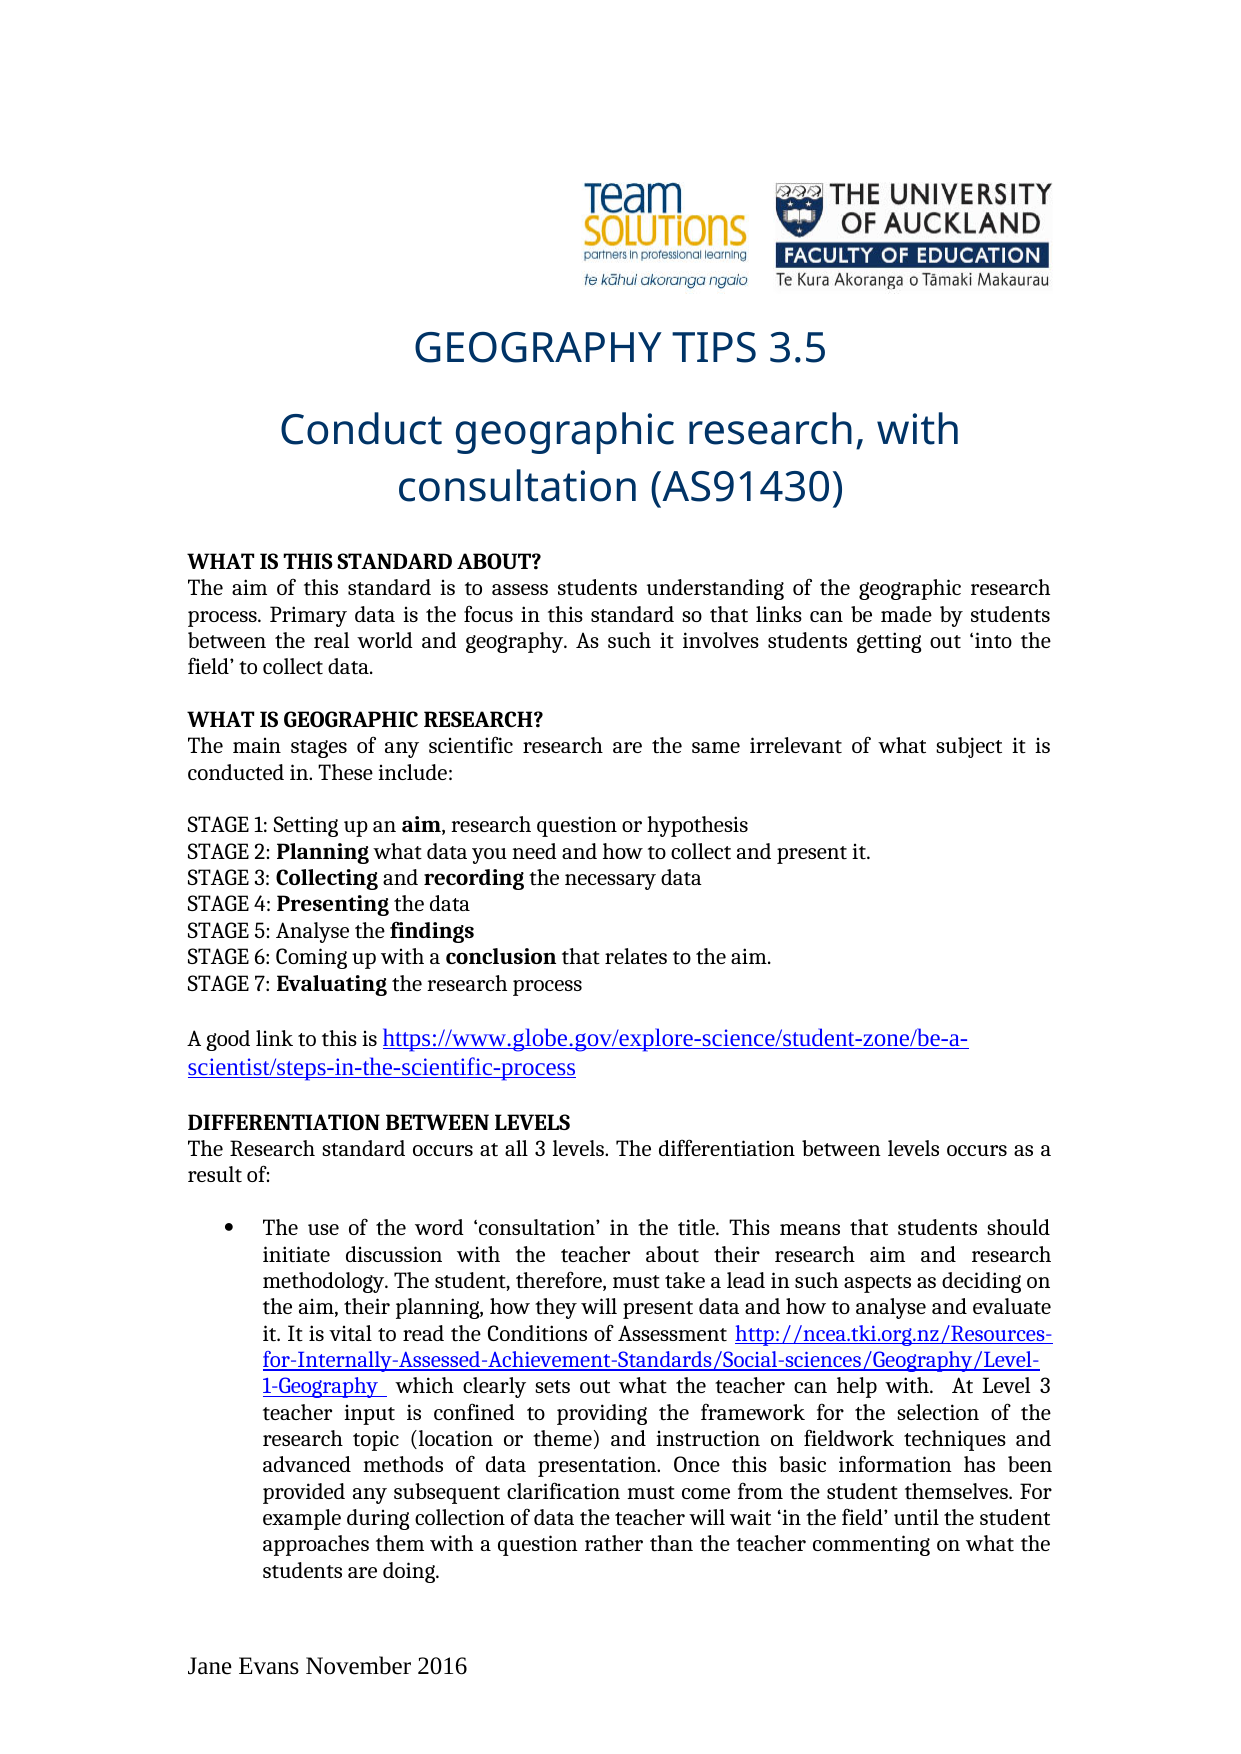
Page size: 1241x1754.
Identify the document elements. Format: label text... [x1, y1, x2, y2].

title Conduct geographic research, with consultation (AS91430) [187, 400, 1053, 514]
text The main stages of any scientific research are the same irrelevant of what subject it is conducted in. These include: [187, 733, 1053, 786]
text WHAT IS GEOGRAPHIC RESEARCH? [187, 707, 1053, 733]
text STAGE 1: Setting up an aim, research question or hypothesis [187, 812, 1053, 838]
text STAGE 2: Planning what data you need and how to collect and present it. [187, 838, 1053, 865]
text STAGE 5: Analyse the findings [187, 918, 1053, 944]
title GEOGRAPHY TIPS 3.5 [187, 318, 1053, 375]
text STAGE 3: Collecting and recording the necessary data [187, 865, 1053, 891]
text A good link to this is https://www.globe.gov/explore-science/student-zone/be-a-scientist/steps-in-the-scientific-process [187, 1023, 1053, 1081]
text WHAT IS THIS STANDARD ABOUT? [187, 549, 1053, 575]
text DIFFERENTIATION BETWEEN LEVELS [187, 1109, 1053, 1136]
text STAGE 4: Presenting the data [187, 891, 1053, 918]
text STAGE 7: Evaluating the research process [187, 970, 1053, 997]
text The aim of this standard is to assess students understanding of the geographic research process. Primary data is the focus in this standard so that links can be made by students between the real world and geography. As such it involves students getting out ‘into the field’ to collect data. [187, 575, 1053, 680]
text STAGE 6: Coming up with a conclusion that relates to the aim. [187, 944, 1053, 970]
picture [581, 175, 1053, 294]
list The use of the word ‘consultation’ in the title. This means that students should initiate discussion with the teacher about their research aim and research methodology. The student, therefore, must take a lead in such aspects as deciding on the aim, their planning, how they will present data and how to analyse and evaluate it. It is vital to read the Conditions of Assessment http://ncea.tki.org.nz/Resources-for-Internally-Assessed-Achievement-Standards/Social-sciences/Geography/Level-1-Geography which clearly sets out what the teacher can help with. At Level 3 teacher input is confined to providing the framework for the selection of the research topic (location or theme) and instruction on fieldwork techniques and advanced methods of data presentation. Once this basic information has been provided any subsequent clarification must come from the student themselves. For example during collection of data the teacher will wait ‘in the field’ until the student approaches them with a question rather than the teacher commenting on what the students are doing. [225, 1215, 1053, 1584]
text The Research standard occurs at all 3 levels. The differentiation between levels occurs as a result of: [187, 1136, 1053, 1189]
